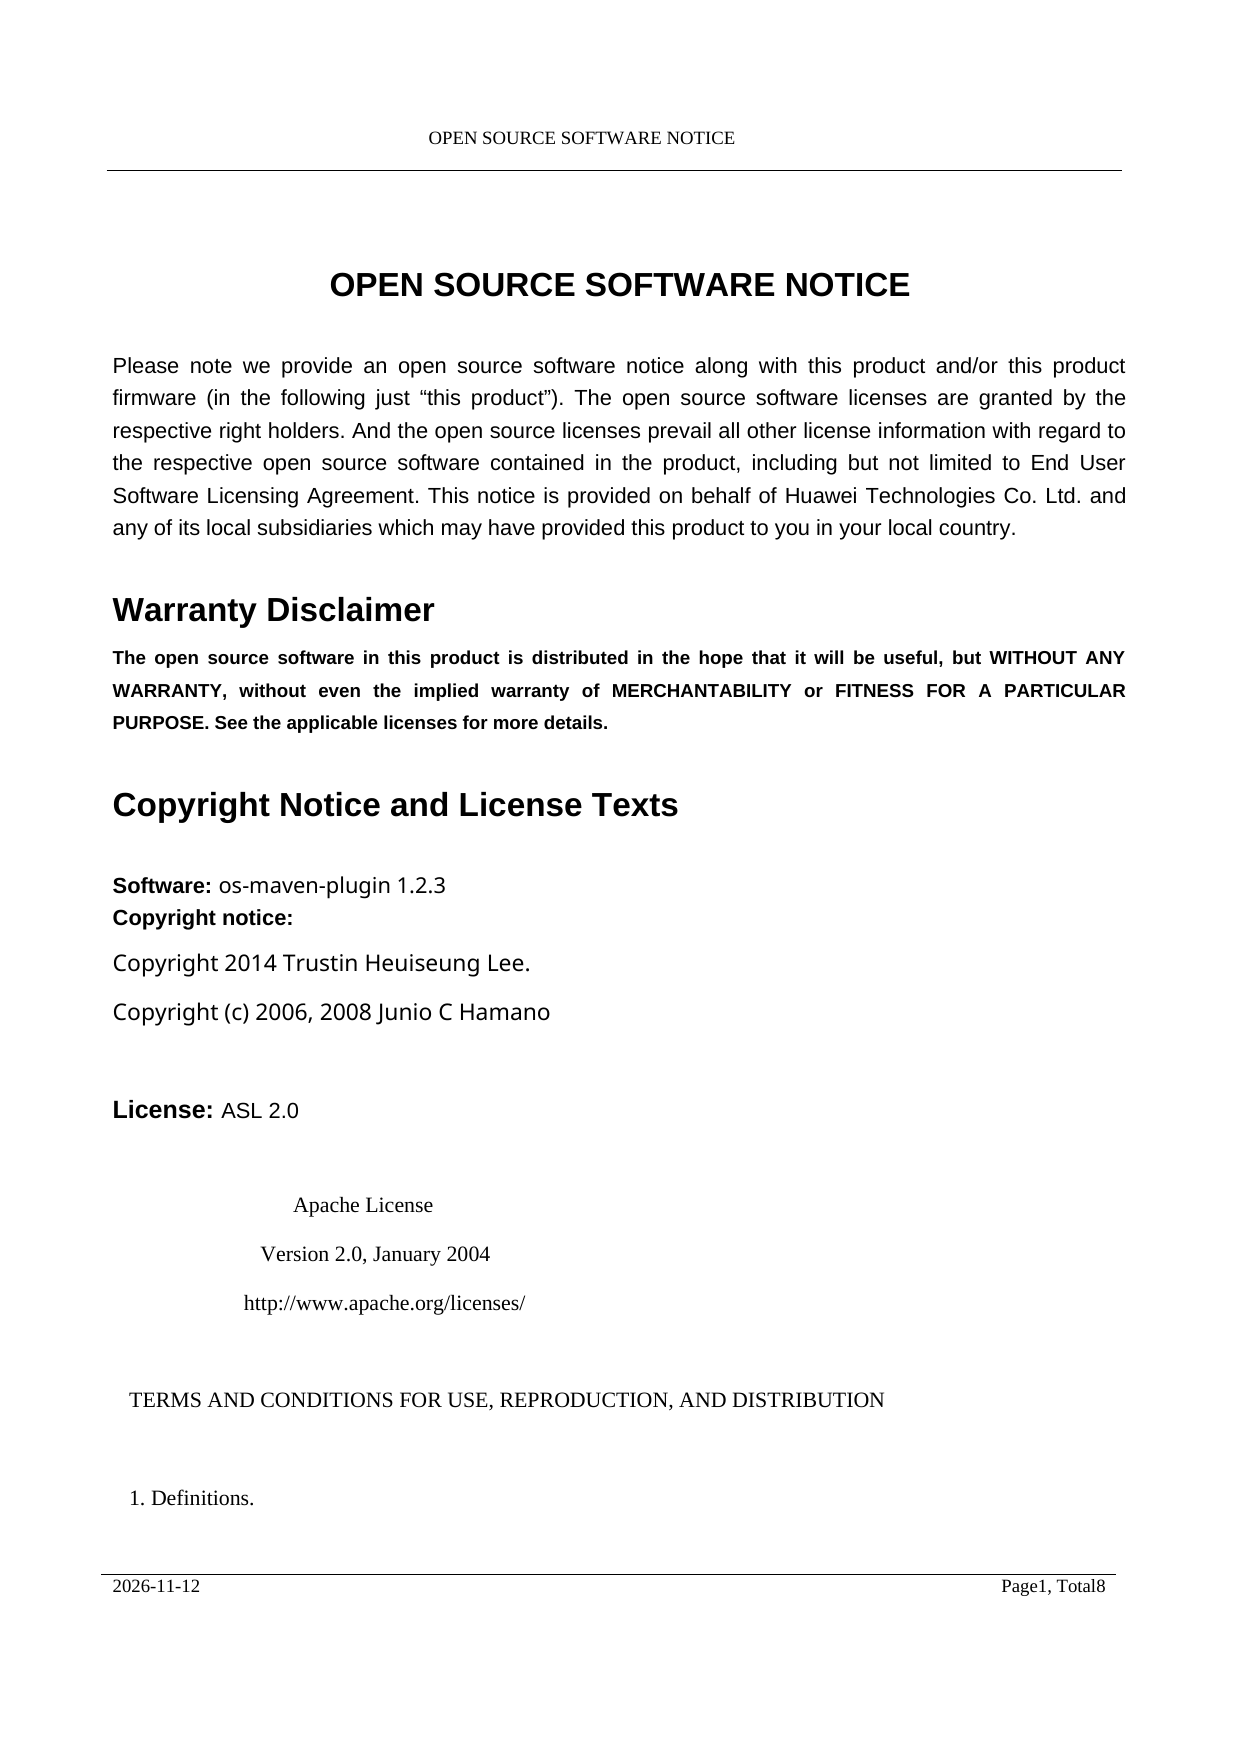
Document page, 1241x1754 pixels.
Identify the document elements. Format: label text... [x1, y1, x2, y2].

text OPEN SOURCE SOFTWARE NOTICE [112, 251, 1128, 316]
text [112, 1140, 1128, 1513]
text The open source software in this product is distributed in the hope that it will be useful, but WITHOUT ANY WARRANTY, without even the implied warranty of MERCHANTABILITY or FITNESS FOR A PARTICULAR PURPOSE. See the applicable licenses for more details. [112, 641, 1128, 739]
text Please note we provide an open source software notice along with this product and/or this product firmware (in the following just “this product”). The open source software licenses are granted by the respective right holders. And the open source licenses prevail all other license information with regard to the respective open source software contained in the product, including but not limited to End User Software Licensing Agreement. This notice is provided on behalf of Huawei Technologies Co. Ltd. and any of its local subsidiaries which may have provided this product to you in your local country. [112, 349, 1128, 544]
text Software: os-maven-plugin 1.2.3 [112, 869, 1128, 901]
text Warranty Disclaimer [112, 576, 1128, 641]
text Copyright notice: [112, 901, 1128, 934]
text License: ASL 2.0 [112, 1093, 1128, 1125]
text Copyright 2014 Trustin Heuiseung Lee. Copyright (c) 2006, 2008 Junio C Hamano [112, 947, 1128, 1077]
text Copyright Notice and License Texts [112, 771, 1128, 836]
